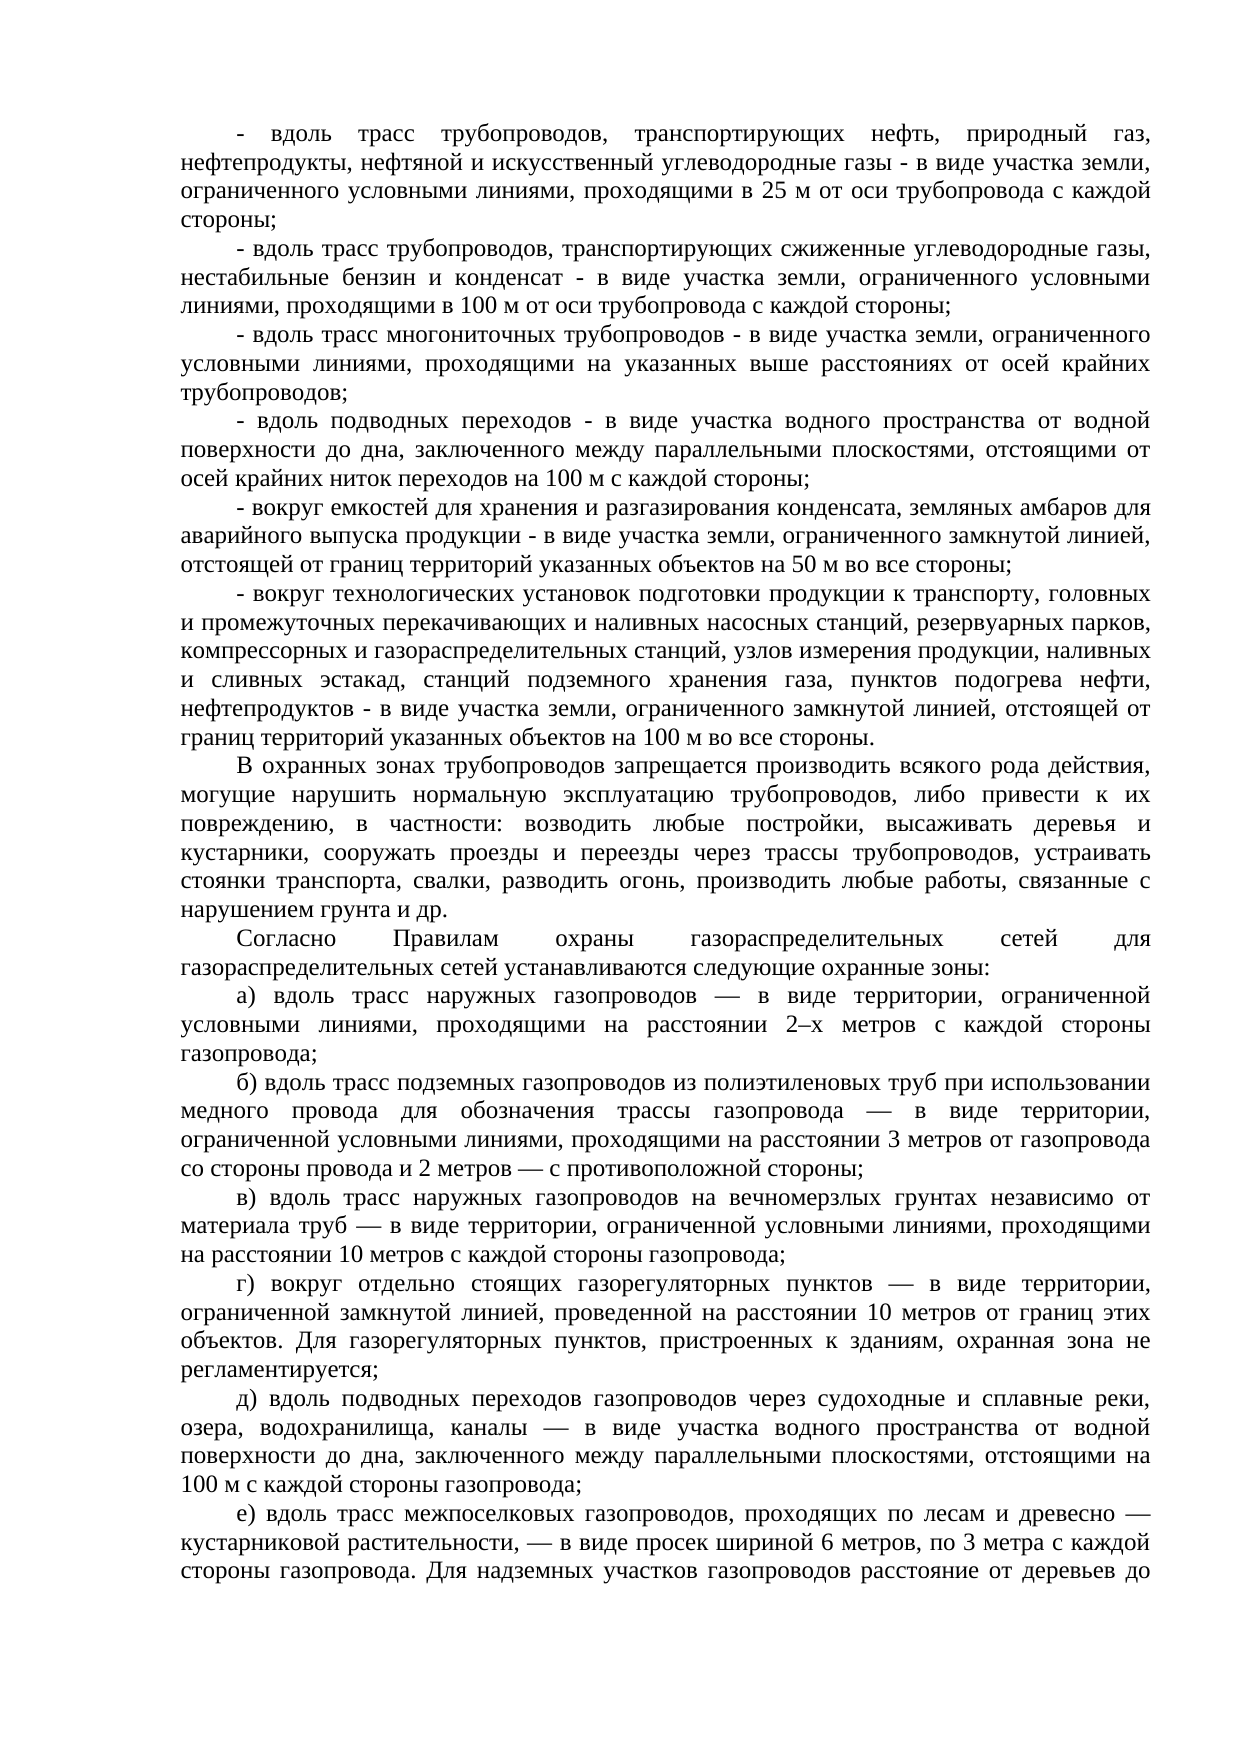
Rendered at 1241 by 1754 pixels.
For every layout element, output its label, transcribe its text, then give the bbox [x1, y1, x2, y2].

text б) вдоль трасс подземных газопроводов из полиэтиленовых труб при использовании медного провода для обозначения трассы газопровода — в виде территории, ограниченной условными линиями, проходящими на расстоянии 3 метров от газопровода со стороны провода и 2 метров — с противоположной стороны; [180, 1067, 1152, 1182]
text а) вдоль трасс наружных газопроводов — в виде территории, ограниченной условными линиями, проходящими на расстоянии 2–х метров с каждой стороны газопровода; [180, 981, 1152, 1067]
text - вдоль трасс трубопроводов, транспортирующих сжиженные углеводородные газы, нестабильные бензин и конденсат - в виде участка земли, ограниченного условными линиями, проходящими в 100 м от оси трубопровода с каждой стороны; [180, 233, 1152, 319]
text Согласно Правилам охраны газораспределительных сетей для газораспределительных сетей устанавливаются следующие охранные зоны: [180, 923, 1152, 981]
text - вокруг емкостей для хранения и разгазирования конденсата, земляных амбаров для аварийного выпуска продукции - в виде участка земли, ограниченного замкнутой линией, отстоящей от границ территорий указанных объектов на 50 м во все стороны; [180, 492, 1152, 578]
text д) вдоль подводных переходов газопроводов через судоходные и сплавные реки, озера, водохранилища, каналы — в виде участка водного пространства от водной поверхности до дна, заключенного между параллельными плоскостями, отстоящими на 100 м с каждой стороны газопровода; [180, 1383, 1152, 1498]
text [180, 1498, 1152, 1584]
text - вокруг технологических установок подготовки продукции к транспорту, головных и промежуточных перекачивающих и наливных насосных станций, резервуарных парков, компрессорных и газораспределительных станций, узлов измерения продукции, наливных и сливных эстакад, станций подземного хранения газа, пунктов подогрева нефти, нефтепродуктов - в виде участка земли, ограниченного замкнутой линией, отстоящей от границ территорий указанных объектов на 100 м во все стороны. [180, 578, 1152, 751]
text - вдоль подводных переходов - в виде участка водного пространства от водной поверхности до дна, заключенного между параллельными плоскостями, отстоящими от осей крайних ниток переходов на 100 м с каждой стороны; [180, 406, 1152, 492]
text В охранных зонах трубопроводов запрещается производить всякого рода действия, могущие нарушить нормальную эксплуатацию трубопроводов, либо привести к их повреждению, в частности: возводить любые постройки, высаживать деревья и кустарники, сооружать проезды и переезды через трассы трубопроводов, устраивать стоянки транспорта, свалки, разводить огонь, производить любые работы, связанные с нарушением грунта и др. [180, 751, 1152, 923]
text - вдоль трасс трубопроводов, транспортирующих нефть, природный газ, нефтепродукты, нефтяной и искусственный углеводородные газы - в виде участка земли, ограниченного условными линиями, проходящими в 25 м от оси трубопровода с каждой стороны; [180, 118, 1152, 233]
text в) вдоль трасс наружных газопроводов на вечномерзлых грунтах независимо от материала труб — в виде территории, ограниченной условными линиями, проходящими на расстоянии 10 метров с каждой стороны газопровода; [180, 1182, 1152, 1268]
text - вдоль трасс многониточных трубопроводов - в виде участка земли, ограниченного условными линиями, проходящими на указанных выше расстояниях от осей крайних трубопроводов; [180, 319, 1152, 406]
text г) вокруг отдельно стоящих газорегуляторных пунктов — в виде территории, ограниченной замкнутой линией, проведенной на расстоянии 10 метров от границ этих объектов. Для газорегуляторных пунктов, пристроенных к зданиям, охранная зона не регламентируется; [180, 1268, 1152, 1383]
